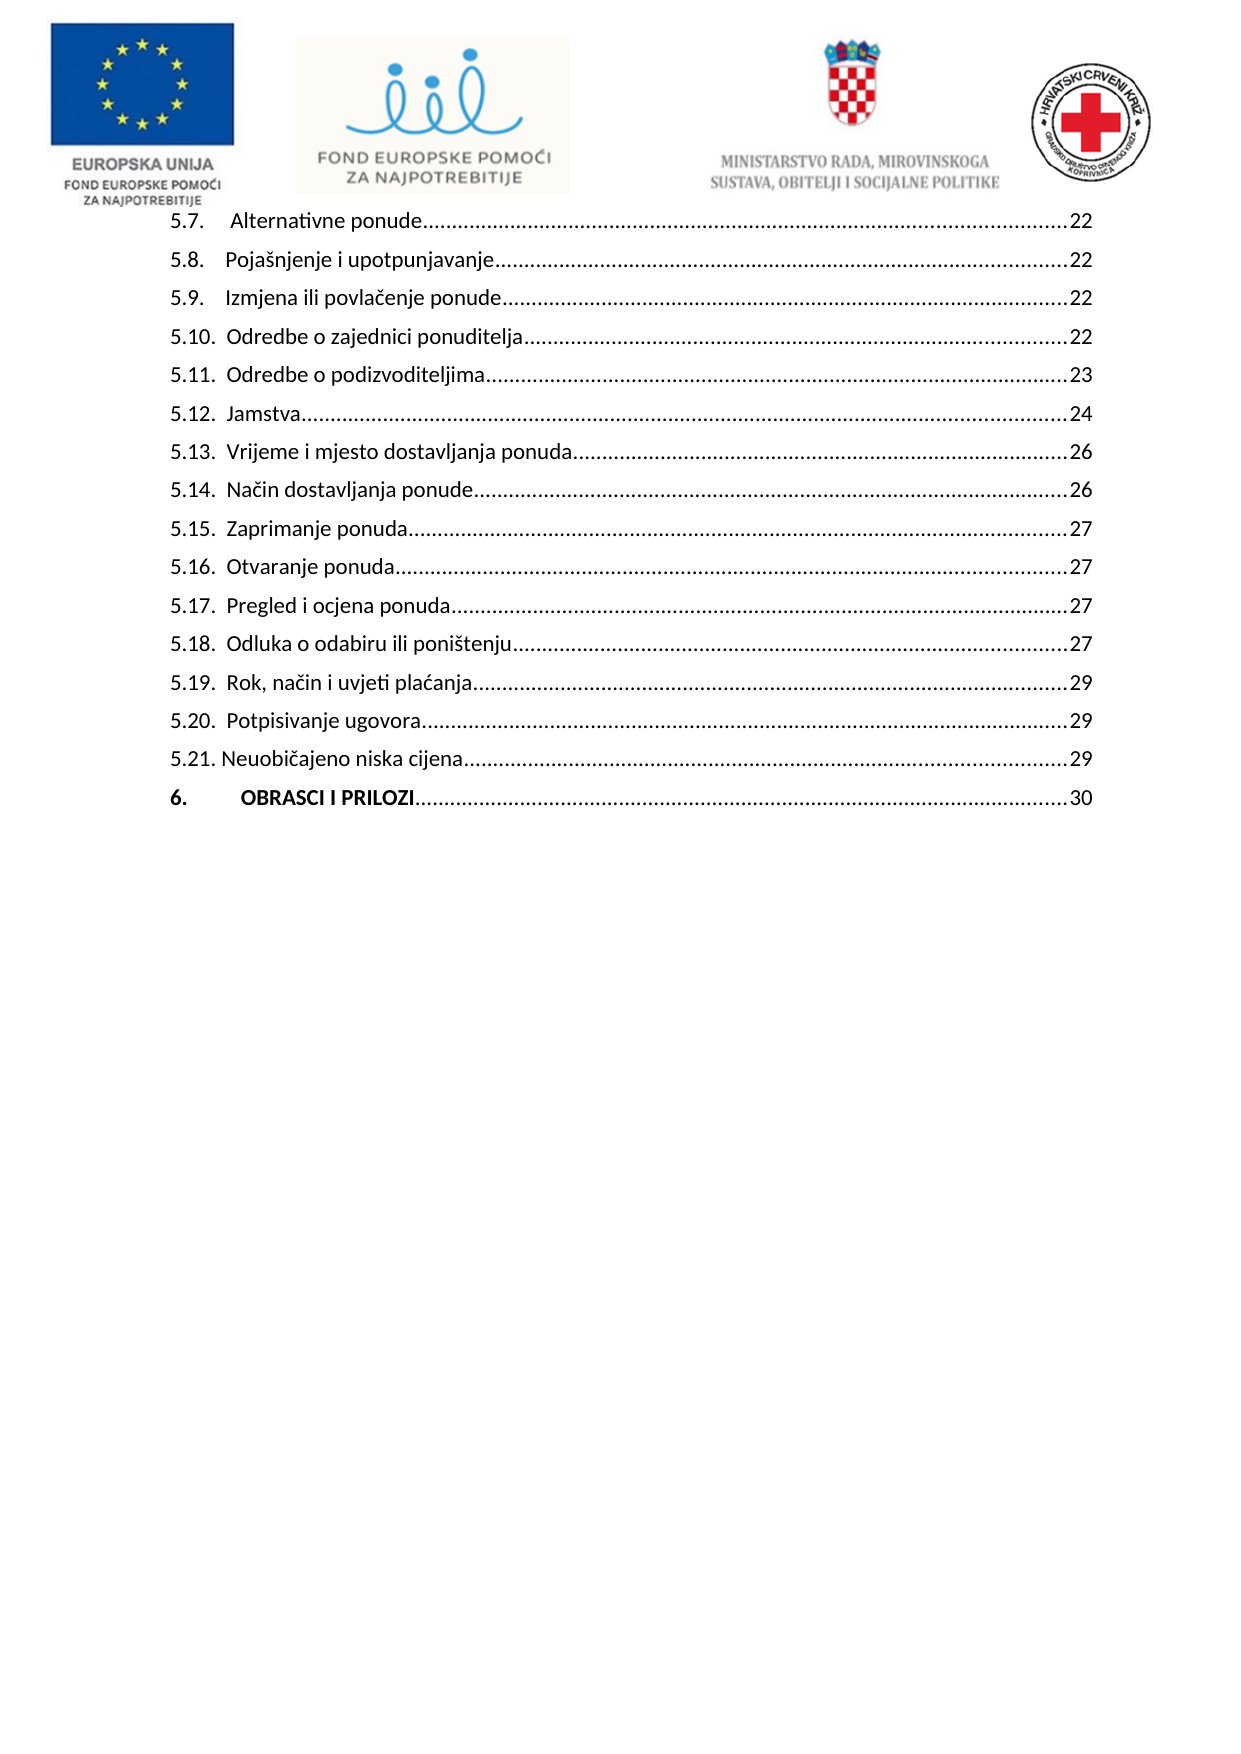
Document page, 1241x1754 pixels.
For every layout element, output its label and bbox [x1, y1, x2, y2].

picture [45, 17, 243, 207]
picture [258, 37, 1153, 194]
